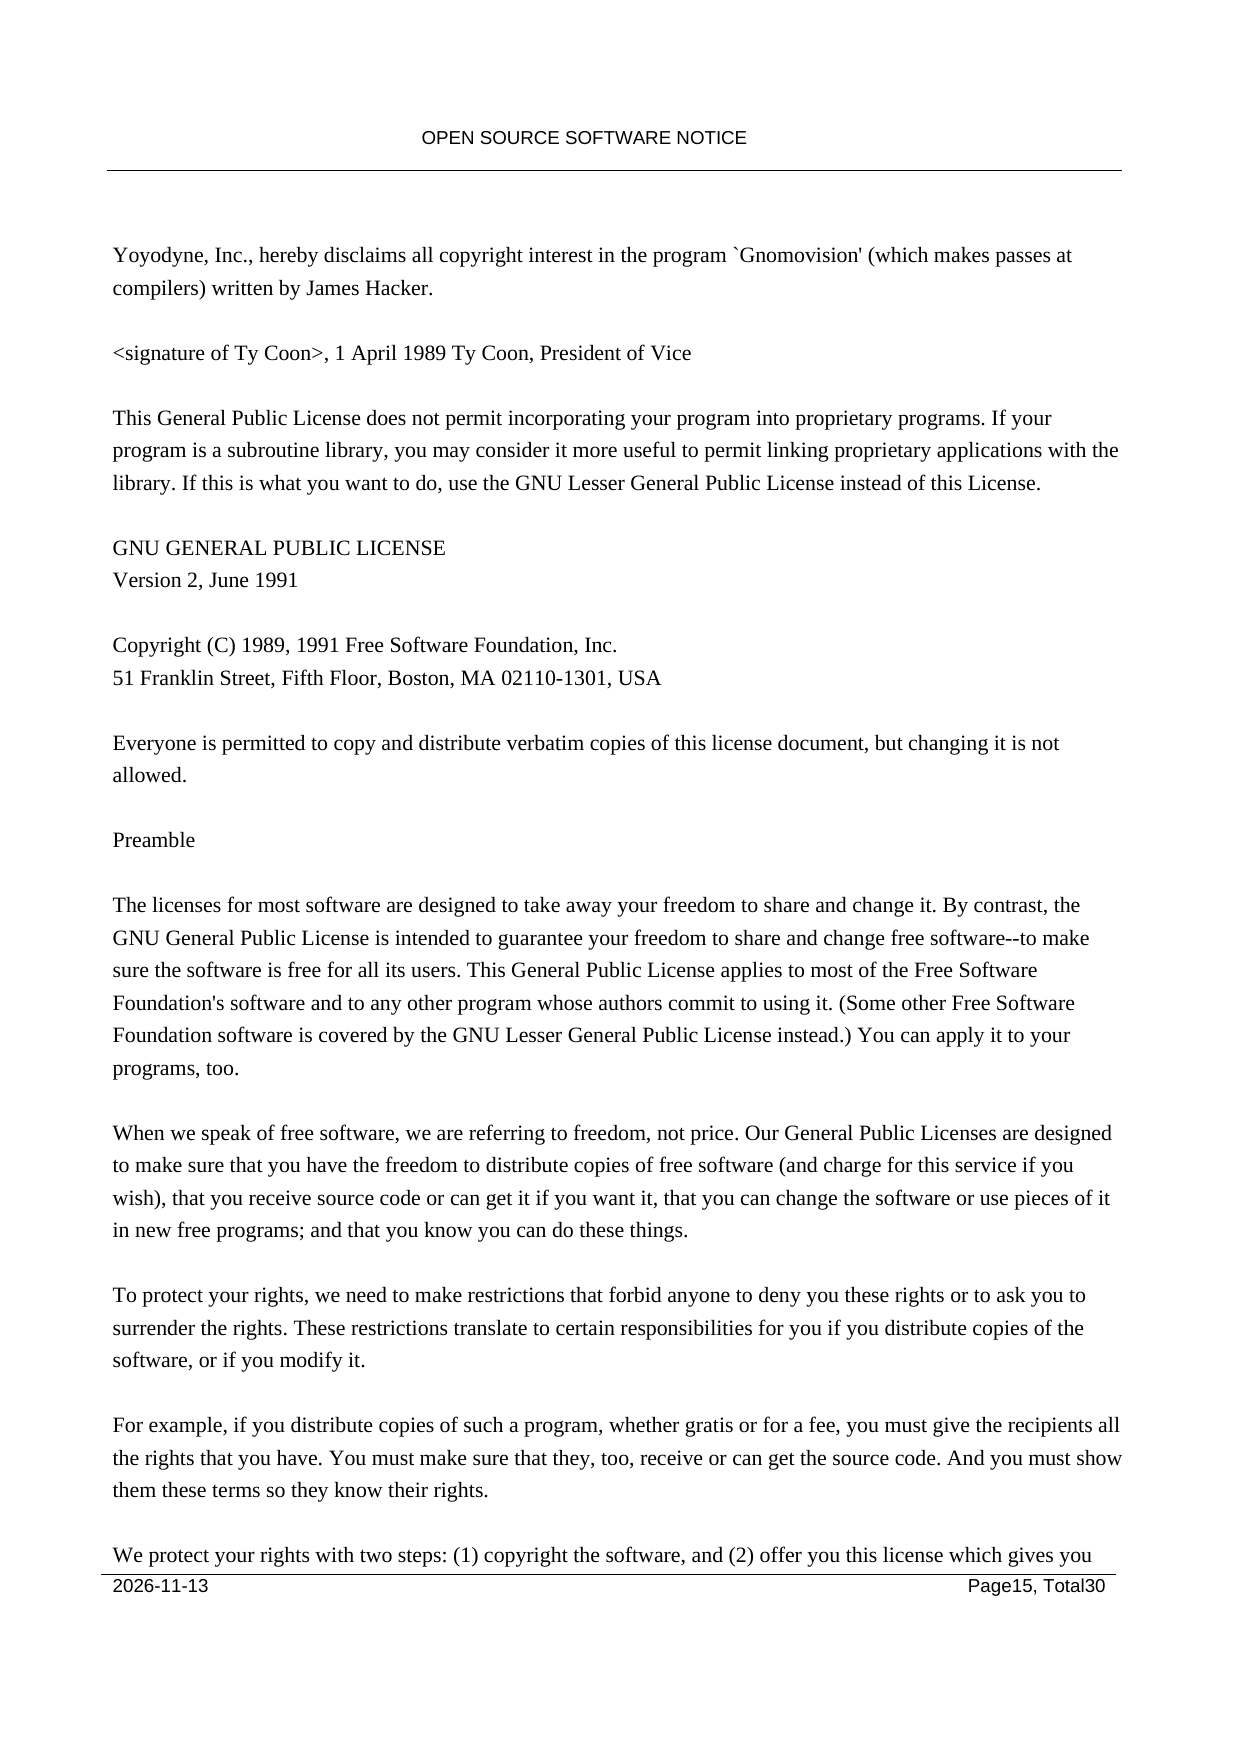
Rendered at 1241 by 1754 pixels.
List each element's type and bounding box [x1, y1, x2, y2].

text [112, 206, 1128, 1571]
